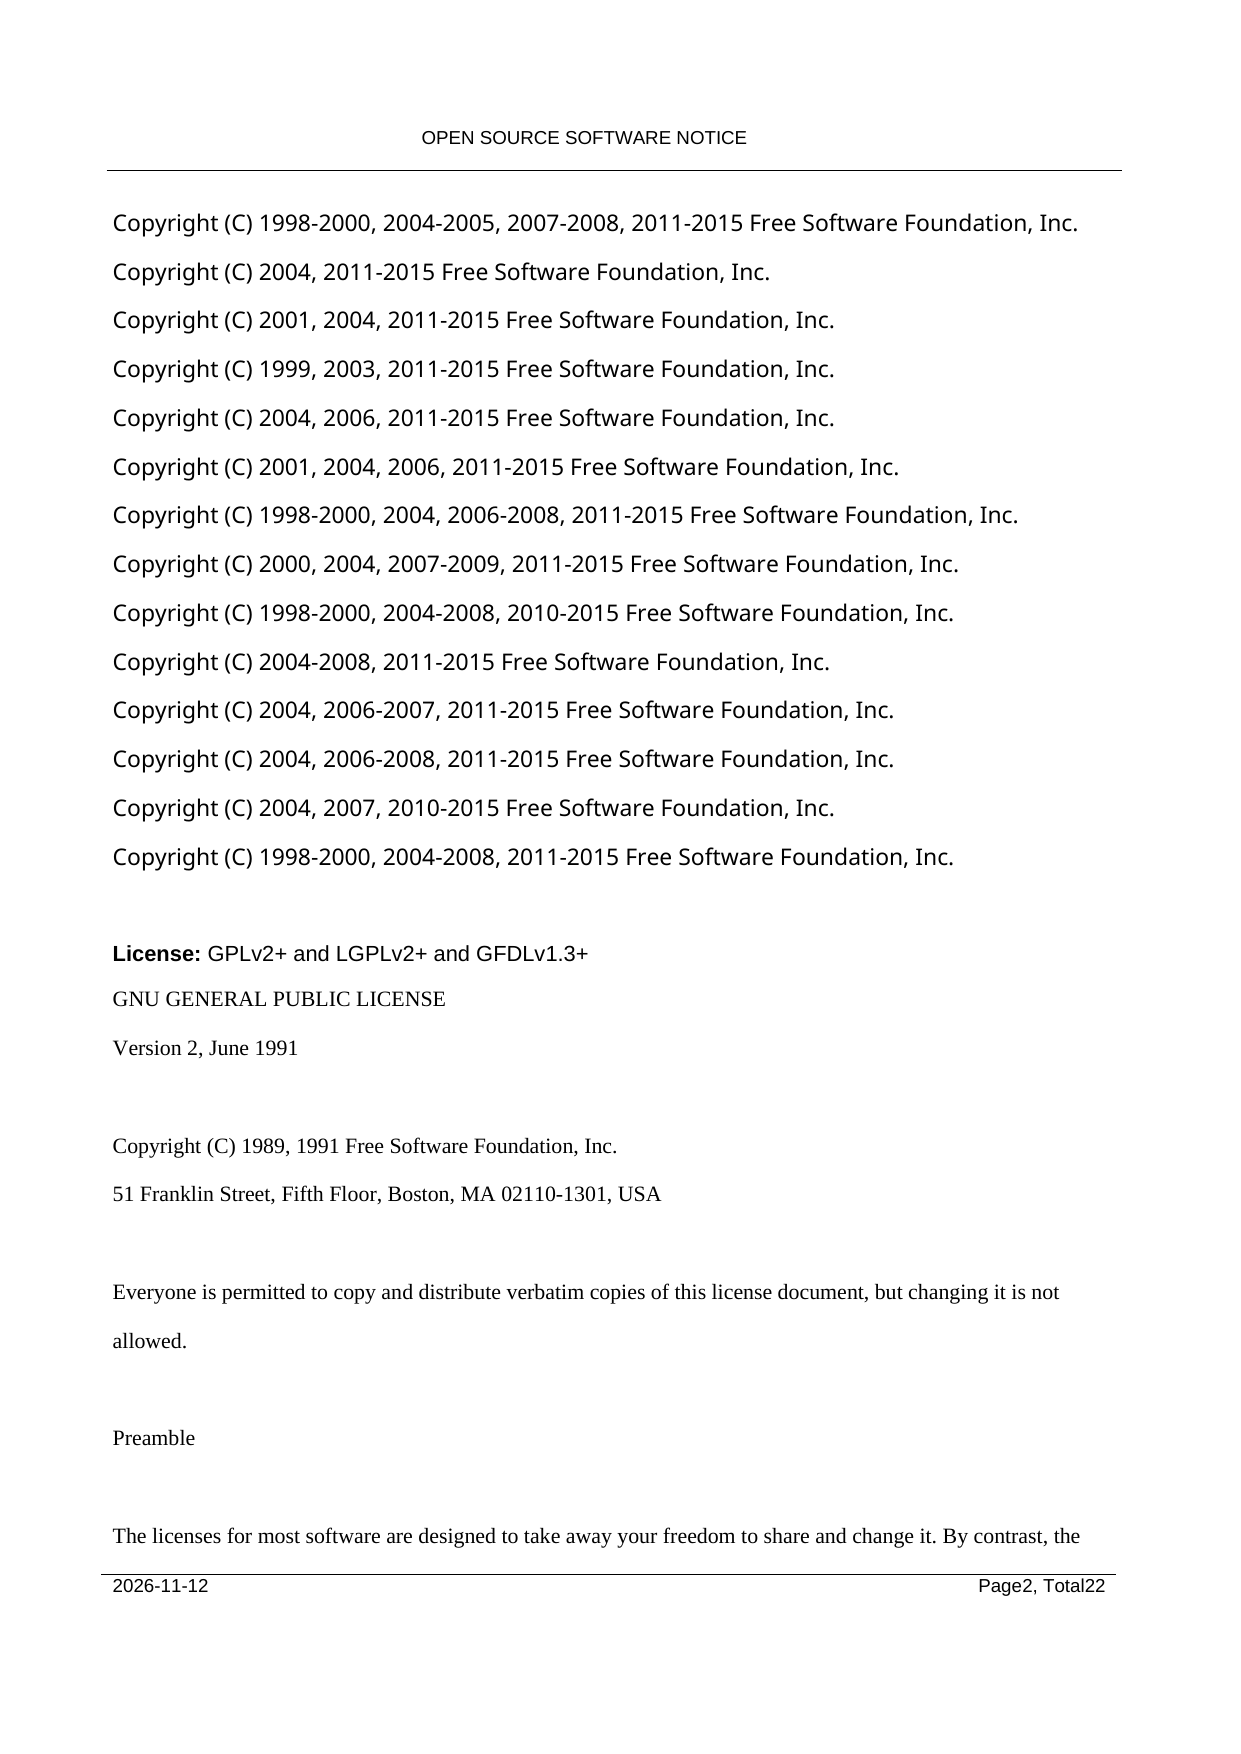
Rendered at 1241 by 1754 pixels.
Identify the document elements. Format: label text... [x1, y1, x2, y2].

text License: GPLv2+ and LGPLv2+ and GFDLv1.3+ [112, 938, 1128, 970]
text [112, 206, 1128, 921]
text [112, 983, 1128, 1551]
